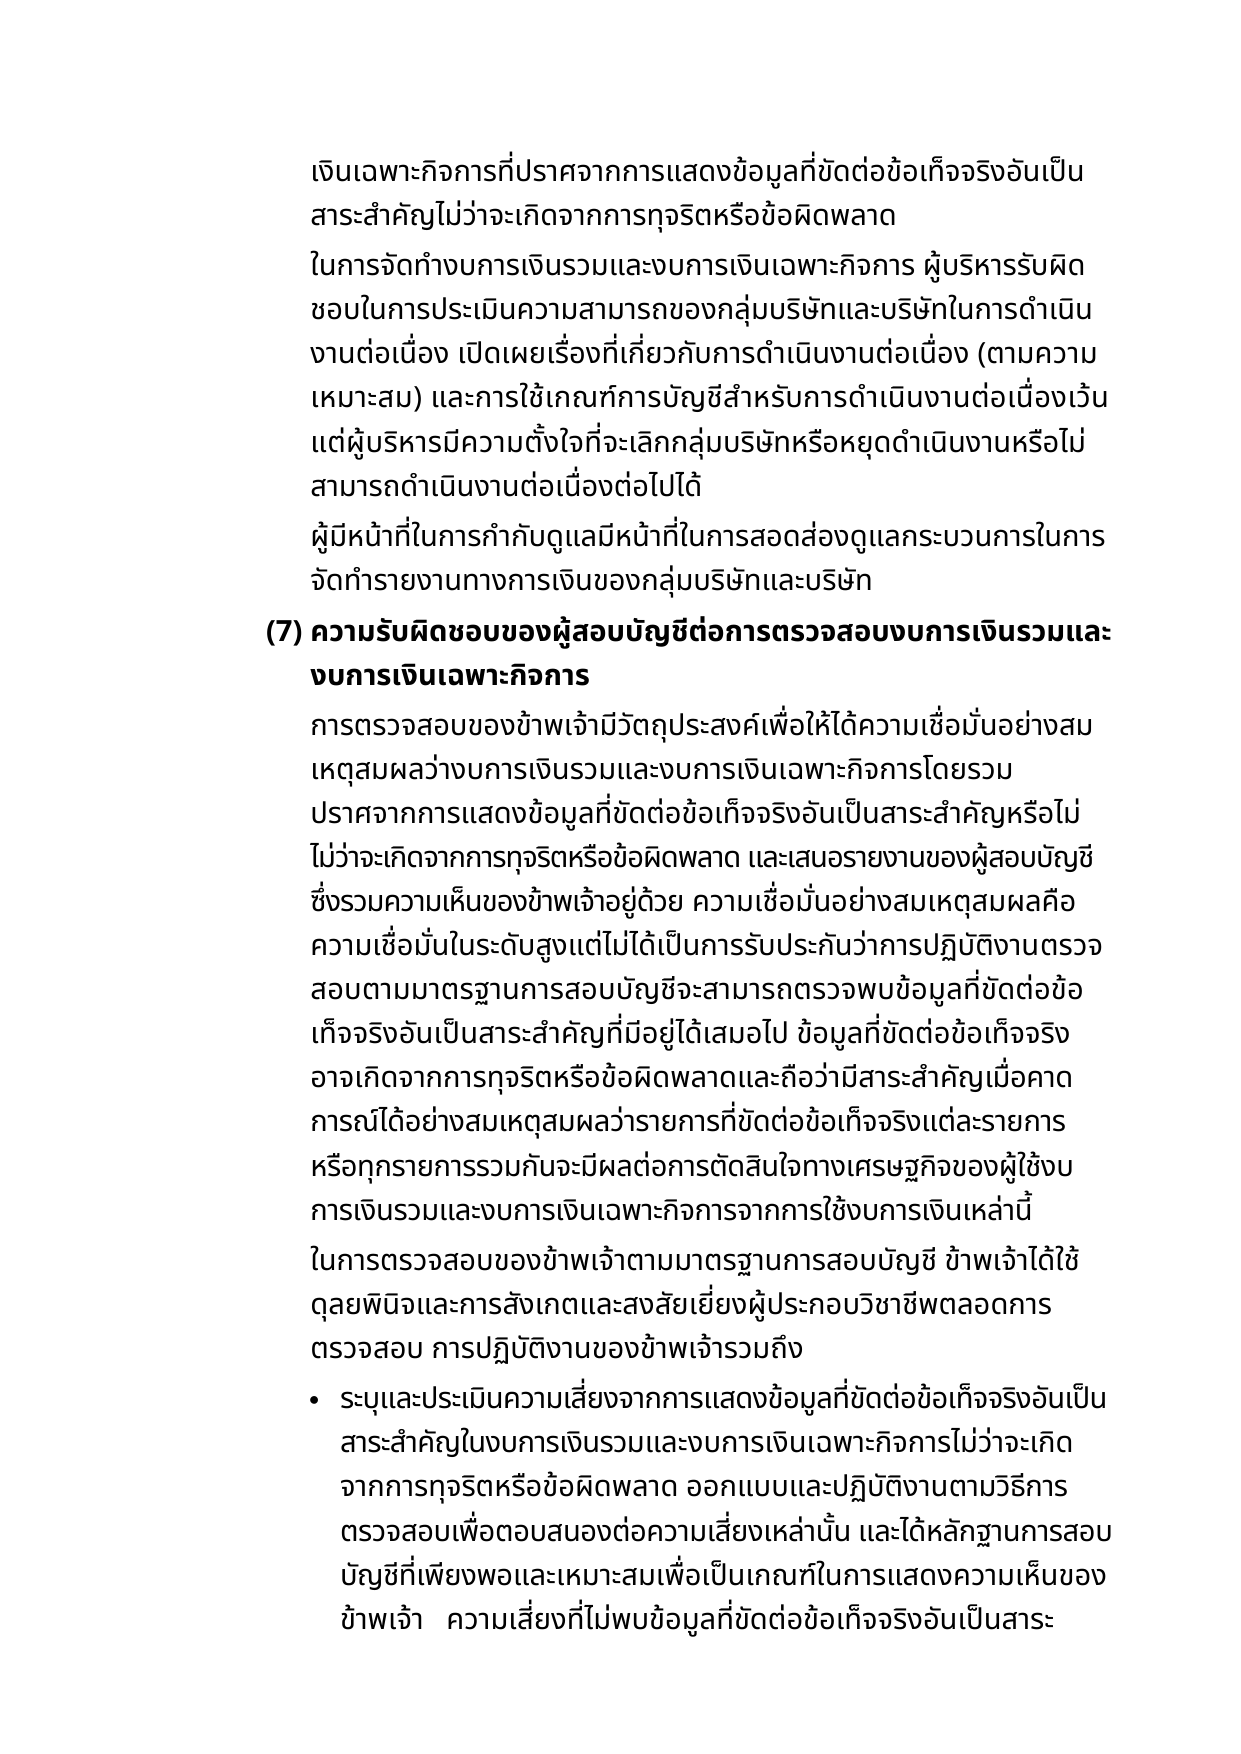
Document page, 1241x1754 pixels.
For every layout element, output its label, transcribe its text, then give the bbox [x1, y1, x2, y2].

text ในการตรวจสอบของข้าพเจ้าตามมาตรฐานการสอบบัญชี ข้าพเจ้าได้ใช้ดุลยพินิจและการสังเกตและสงสัยเยี่ยงผู้ประกอบวิชาชีพตลอดการตรวจสอบ การปฏิบัติงานของข้าพเจ้ารวมถึง [310, 1239, 1113, 1372]
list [310, 1378, 1113, 1642]
text ในการจัดทำงบการเงินรวมและงบการเงินเฉพาะกิจการ ผู้บริหารรับผิดชอบในการประเมินความสามารถของกลุ่มบริษัทและบริษัทในการดำเนินงานต่อเนื่อง เปิดเผยเรื่องที่เกี่ยวกับการดำเนินงานต่อเนื่อง (ตามความเหมาะสม) และการใช้เกณฑ์การบัญชีสำหรับการดำเนินงานต่อเนื่องเว้นแต่ผู้บริหารมีความตั้งใจที่จะเลิกกลุ่มบริษัทหรือหยุดดำเนินงานหรือไม่สามารถดำเนินงานต่อเนื่องต่อไปได้ [310, 244, 1113, 509]
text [310, 150, 1113, 238]
text ผู้มีหน้าที่ในการกำกับดูแลมีหน้าที่ในการสอดส่องดูแลกระบวนการในการจัดทำรายงานทางการเงินของกลุ่มบริษัทและบริษัท [310, 515, 1113, 603]
text การตรวจสอบของข้าพเจ้ามีวัตถุประสงค์เพื่อให้ได้ความเชื่อมั่นอย่างสมเหตุสมผลว่างบการเงินรวมและงบการเงินเฉพาะกิจการโดยรวมปราศจากการแสดงข้อมูลที่ขัดต่อข้อเท็จจริงอันเป็นสาระสำคัญหรือไม่ ไม่ว่าจะเกิดจากการทุจริตหรือข้อผิดพลาด และเสนอรายงานของผู้สอบบัญชีซึ่งรวมความเห็นของข้าพเจ้าอยู่ด้วย ความเชื่อมั่นอย่างสมเหตุสมผลคือความเชื่อมั่นในระดับสูงแต่ไม่ได้เป็นการรับประกันว่าการปฏิบัติงานตรวจสอบตามมาตรฐานการสอบบัญชีจะสามารถตรวจพบข้อมูลที่ขัดต่อข้อเท็จจริงอันเป็นสาระสำคัญที่มีอยู่ได้เสมอไป ข้อมูลที่ขัดต่อข้อเท็จจริงอาจเกิดจากการทุจริตหรือข้อผิดพลาดและถือว่ามีสาระสำคัญเมื่อคาดการณ์ได้อย่างสมเหตุสมผลว่ารายการที่ขัดต่อข้อเท็จจริงแต่ละรายการหรือทุกรายการรวมกันจะมีผลต่อการตัดสินใจทางเศรษฐกิจของผู้ใช้งบการเงินรวมและงบการเงินเฉพาะกิจการจากการใช้งบการเงินเหล่านี้ [310, 704, 1113, 1233]
text (7) ความรับผิดชอบของผู้สอบบัญชีต่อการตรวจสอบงบการเงินรวมและงบการเงินเฉพาะกิจการ [266, 610, 1113, 698]
